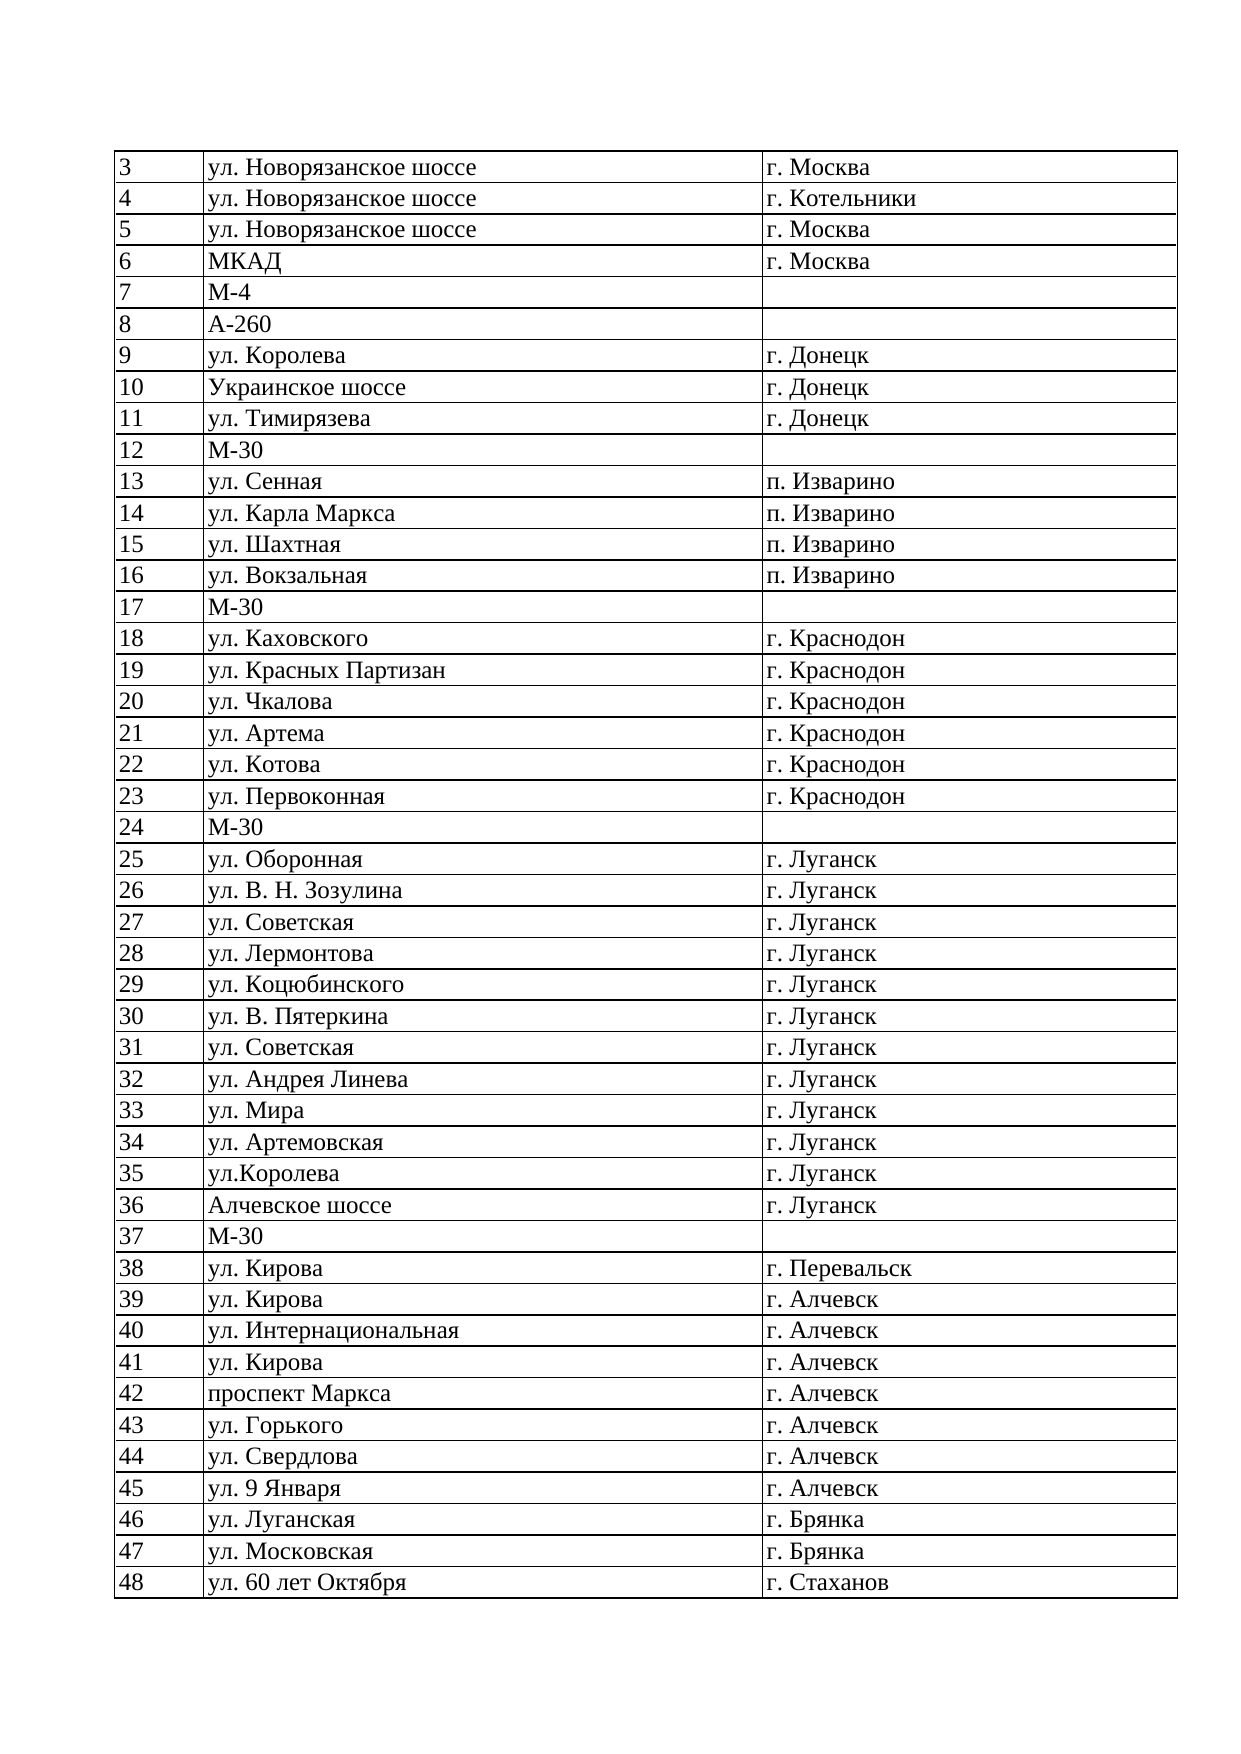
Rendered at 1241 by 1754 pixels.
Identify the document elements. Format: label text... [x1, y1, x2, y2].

table_cell г. Луганск [763, 1062, 1177, 1094]
table_cell ул. Артема [204, 718, 762, 748]
table_cell г. Краснодон [763, 716, 1177, 748]
table_cell г. Луганск [763, 874, 1177, 905]
table_cell ул.Королева [204, 1158, 762, 1188]
table_cell ул. Вокзальная [204, 561, 762, 590]
table_cell г. Краснодон [763, 779, 1177, 811]
table_cell ул. Сенная [204, 466, 762, 496]
table_cell 42 [115, 1378, 203, 1408]
table_cell ул. 60 лет Октября [204, 1567, 762, 1597]
table_cell 34 [115, 1126, 203, 1157]
table_cell п. Изварино [763, 559, 1177, 590]
table_cell г. Алчевск [763, 1471, 1177, 1503]
table_cell 13 [115, 466, 203, 496]
table_cell ул. Кирова [204, 1253, 762, 1282]
table_cell г. Алчевск [763, 1314, 1177, 1345]
table_cell г. Луганск [763, 905, 1177, 936]
table_cell 19 [115, 654, 203, 685]
table_cell ул. Московская [204, 1536, 762, 1566]
table_cell 9 [115, 340, 203, 370]
table_cell 11 [115, 403, 203, 433]
table_cell 3 [115, 152, 203, 181]
table_cell ул. Кирова [204, 1284, 762, 1314]
table_cell 28 [115, 938, 203, 968]
table_cell 26 [115, 875, 203, 905]
table_cell 14 [115, 497, 203, 527]
table_cell ул. Новорязанское шоссе [204, 183, 762, 213]
table_cell ул. Оборонная [204, 844, 762, 873]
table_cell г. Алчевск [763, 1440, 1177, 1471]
table_cell ул. В. Н. Зозулина [204, 875, 762, 905]
table_cell г. Алчевск [763, 1377, 1177, 1408]
table_cell 48 [115, 1567, 203, 1597]
table_cell 15 [115, 529, 203, 559]
table_cell ул. Артемовская [204, 1127, 762, 1157]
table_cell ул. Кирова [204, 1347, 762, 1377]
table_cell 5 [115, 214, 203, 244]
table_cell Украинское шоссе [204, 372, 762, 402]
table_cell 39 [115, 1284, 203, 1314]
table_cell ул. Новорязанское шоссе [204, 152, 762, 181]
table_cell ул. Чкалова [204, 686, 762, 716]
table_cell 27 [115, 906, 203, 936]
table_cell ул. Королева [204, 340, 762, 370]
table_cell ул. Коцюбинского [204, 970, 762, 999]
table_cell М-30 [204, 812, 762, 842]
table_cell [763, 590, 1177, 622]
table_cell 18 [115, 623, 203, 653]
table_cell г. Москва [763, 152, 1177, 181]
table_cell 43 [115, 1409, 203, 1440]
table_cell 45 [115, 1472, 203, 1503]
table_cell г. Брянка [763, 1503, 1177, 1534]
table_cell п. Изварино [763, 465, 1177, 496]
table_cell проспект Маркса [204, 1378, 762, 1408]
table_cell п. Изварино [763, 496, 1177, 527]
table_cell ул. Горького [204, 1410, 762, 1440]
table_cell г. Алчевск [763, 1408, 1177, 1440]
table_cell М-4 [204, 277, 762, 307]
table_cell ул. Тимирязева [204, 403, 762, 433]
table_cell г. Луганск [763, 1094, 1177, 1125]
table_cell 36 [115, 1189, 203, 1219]
table_cell 32 [115, 1063, 203, 1094]
table_cell 20 [115, 686, 203, 716]
table_cell [763, 276, 1177, 307]
table_cell 31 [115, 1032, 203, 1062]
table_cell Алчевское шоссе [204, 1190, 762, 1219]
table_cell г. Краснодон [763, 653, 1177, 685]
table_cell ул. Первоконная [204, 781, 762, 811]
table_cell ул. Советская [204, 1032, 762, 1062]
table_cell ул. Карла Маркса [204, 498, 762, 527]
table_cell 6 [115, 245, 203, 276]
table_cell 24 [115, 812, 203, 842]
table_cell 12 [115, 434, 203, 464]
table_cell А-260 [204, 309, 762, 339]
table_cell 16 [115, 560, 203, 590]
table_cell 10 [115, 371, 203, 402]
table_cell М-30 [204, 592, 762, 622]
table_cell М-30 [204, 435, 762, 464]
table_cell 47 [115, 1535, 203, 1566]
table_cell ул. В. Пятеркина [204, 1001, 762, 1031]
table_cell 25 [115, 843, 203, 873]
table_cell 40 [115, 1315, 203, 1345]
table_cell [763, 433, 1177, 464]
table_cell ул. Новорязанское шоссе [204, 215, 762, 244]
table_cell г. Алчевск [763, 1345, 1177, 1377]
table_cell МКАД [204, 246, 762, 276]
table_cell [763, 1220, 1177, 1251]
table_cell г. Москва [763, 213, 1177, 244]
table_cell г. Луганск [763, 842, 1177, 873]
table_cell г. Котельники [763, 181, 1177, 213]
table_cell 41 [115, 1346, 203, 1377]
table_cell г. Краснодон [763, 685, 1177, 716]
table_cell г. Москва [763, 244, 1177, 276]
table_cell М-30 [204, 1221, 762, 1251]
table_cell 22 [115, 749, 203, 779]
table_cell ул. Луганская [204, 1504, 762, 1534]
table_cell 44 [115, 1441, 203, 1471]
table_cell ул. Андрея Линева [204, 1064, 762, 1094]
table_cell 23 [115, 780, 203, 811]
table_cell 35 [115, 1158, 203, 1188]
table_cell 30 [115, 1000, 203, 1031]
table_cell г. Луганск [763, 1188, 1177, 1219]
table_cell г. Луганск [763, 936, 1177, 968]
table_cell г. Краснодон [763, 748, 1177, 779]
table_cell ул. Советская [204, 907, 762, 936]
table_cell г. Донецк [763, 402, 1177, 433]
table_cell г. Алчевск [763, 1283, 1177, 1314]
table_cell 4 [115, 183, 203, 213]
table_cell п. Изварино [763, 528, 1177, 559]
table_cell г. Луганск [763, 968, 1177, 999]
table_cell г. Луганск [763, 1157, 1177, 1188]
table_cell 7 [115, 277, 203, 307]
table_cell [763, 811, 1177, 842]
table_cell г. Стаханов [763, 1566, 1177, 1597]
table_cell г. Луганск [763, 1125, 1177, 1157]
table_cell [763, 307, 1177, 339]
table_cell ул. Мира [204, 1095, 762, 1125]
table_cell ул. Шахтная [204, 529, 762, 559]
table_cell ул. Интернациональная [204, 1316, 762, 1345]
table_cell г. Луганск [763, 1031, 1177, 1062]
table_cell 21 [115, 717, 203, 748]
table_cell г. Луганск [763, 999, 1177, 1031]
table_cell г. Донецк [763, 370, 1177, 402]
table_cell 38 [115, 1252, 203, 1282]
table_cell ул. Котова [204, 749, 762, 779]
table_cell 46 [115, 1504, 203, 1534]
table_cell ул. Красных Партизан [204, 655, 762, 685]
table_cell г. Краснодон [763, 622, 1177, 653]
table_cell г. Донецк [763, 339, 1177, 370]
table_cell 8 [115, 308, 203, 339]
table_cell 37 [115, 1221, 203, 1251]
table_cell ул. 9 Января [204, 1473, 762, 1503]
table_cell 33 [115, 1095, 203, 1125]
table_cell г. Брянка [763, 1534, 1177, 1566]
table_cell 17 [115, 591, 203, 622]
table_cell ул. Свердлова [204, 1441, 762, 1471]
table_cell ул. Лермонтова [204, 938, 762, 968]
table_cell г. Перевальск [763, 1251, 1177, 1282]
table_cell 29 [115, 969, 203, 999]
table_cell ул. Каховского [204, 623, 762, 653]
